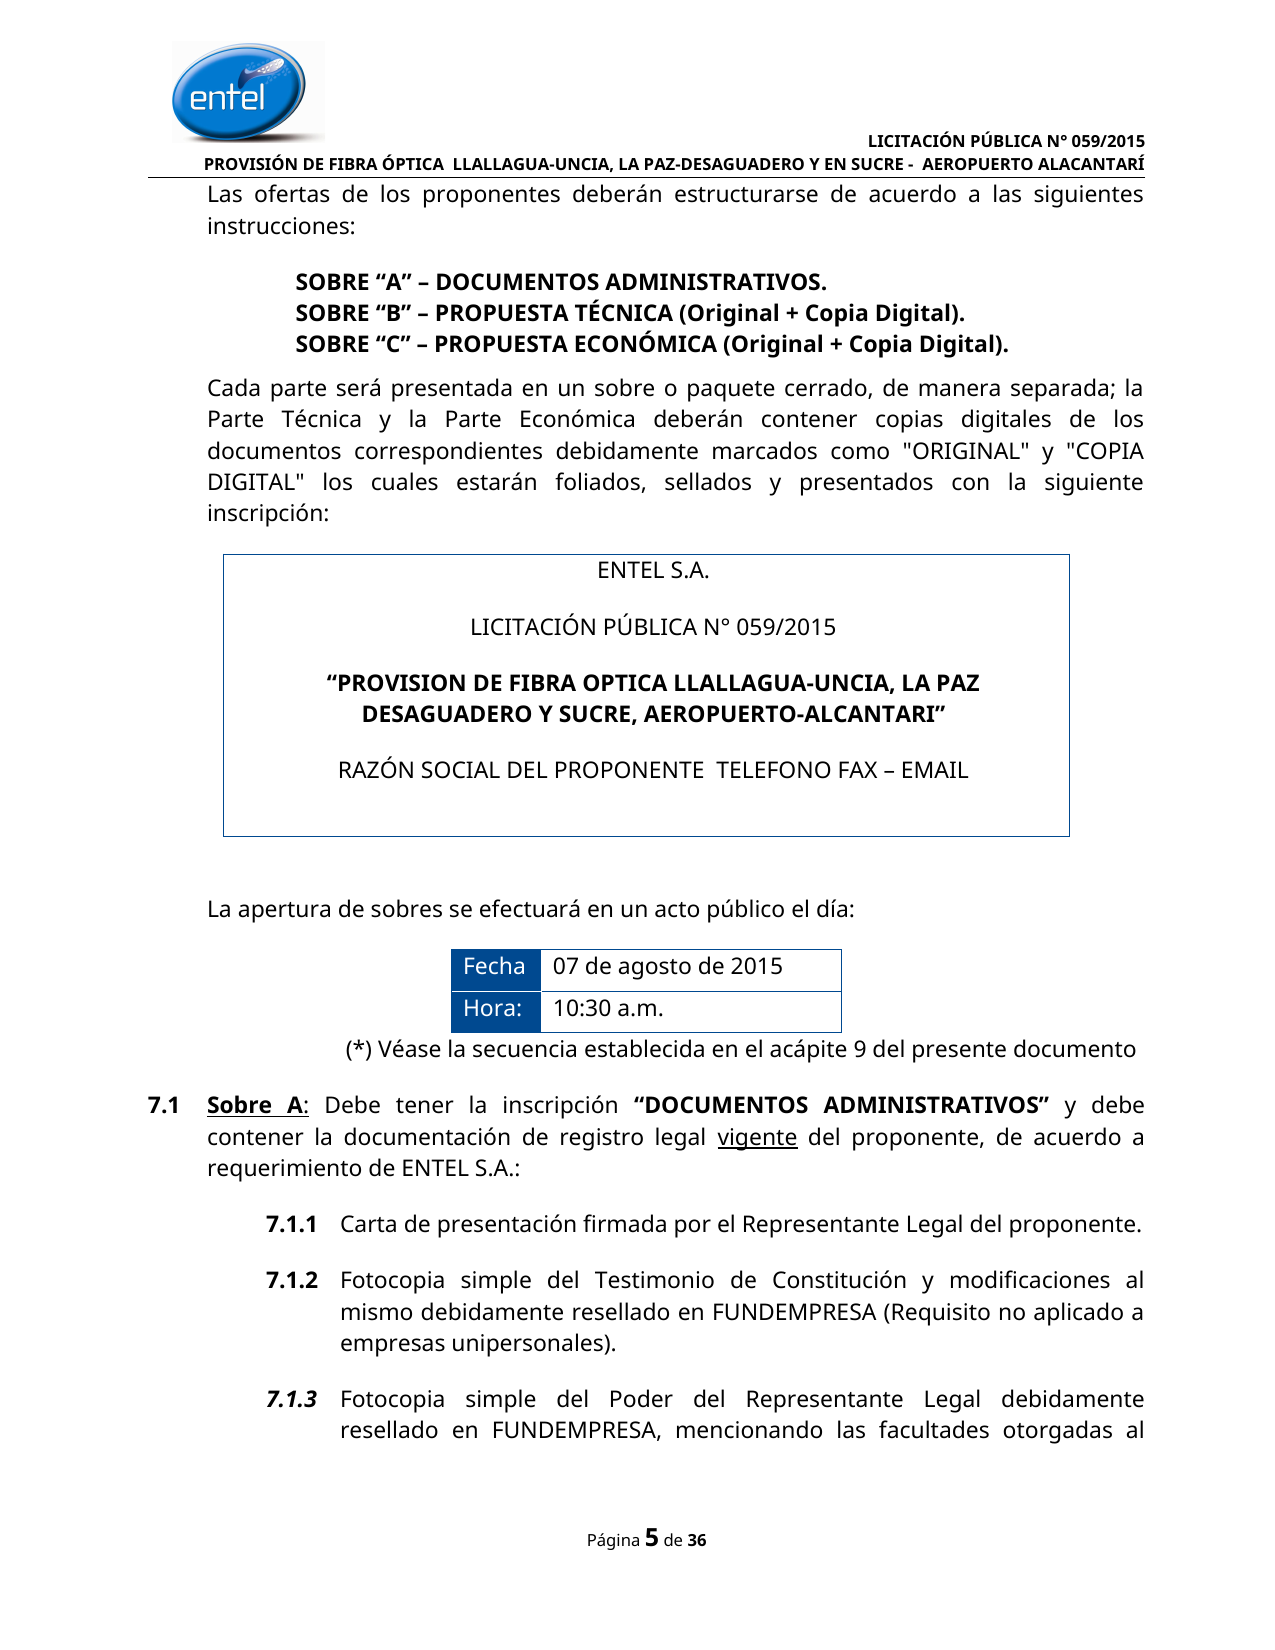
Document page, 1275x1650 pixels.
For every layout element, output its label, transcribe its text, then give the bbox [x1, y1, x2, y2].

list Carta de presentación firmada por el Representante Legal del proponente. [266, 1208, 1145, 1239]
picture [171, 41, 325, 143]
text SOBRE “A” – DOCUMENTOS ADMINISTRATIVOS. [222, 266, 1145, 297]
text Cada parte será presentada en un sobre o paquete cerrado, de manera separada; la Parte Técnica y la Parte Económica deberán contener copias digitales de los documentos correspondientes debidamente marcados como "ORIGINAL" y "COPIA DIGITAL" los cuales estarán foliados, sellados y presentados con la siguiente inscripción: [207, 372, 1145, 528]
list Sobre A: Debe tener la inscripción “DOCUMENTOS ADMINISTRATIVOS” y debe contener la documentación de registro legal vigente del proponente, de acuerdo a requerimiento de ENTEL S.A.: [148, 1089, 1145, 1183]
text SOBRE “C” – PROPUESTA ECONÓMICA (Original + Copia Digital). [222, 328, 1145, 360]
text (*) Véase la secuencia establecida en el acápite 9 del presente documento [340, 1033, 1145, 1064]
list Fotocopia simple del Testimonio de Constitución y modificaciones al mismo debidamente resellado en FUNDEMPRESA (Requisito no aplicado a empresas unipersonales). [266, 1264, 1145, 1358]
text La apertura de sobres se efectuará en un acto público el día: [207, 893, 1145, 924]
text Las ofertas de los proponentes deberán estructurarse de acuerdo a las siguientes instrucciones: [207, 178, 1145, 241]
table_cell Hora: [452, 992, 541, 1032]
table_cell 10:30 a.m. [542, 992, 841, 1032]
text SOBRE “B” – PROPUESTA TÉCNICA (Original + Copia Digital). [222, 297, 1145, 328]
table_header ENTEL S.A. LICITACIÓN PÚBLICA N° 059/2015 “PROVISION DE FIBRA OPTICA LLALLAGUA-UNCIA, LA PAZ DESAGUADERO Y SUCRE, AEROPUERTO-ALCANTARI” RAZÓN SOCIAL DEL PROPONENTE TELEFONO FAX – EMAIL Sobre “…….” [224, 555, 1069, 836]
table_header Fecha: [452, 950, 541, 991]
table_header 07 de agosto de 2015 [542, 950, 841, 991]
